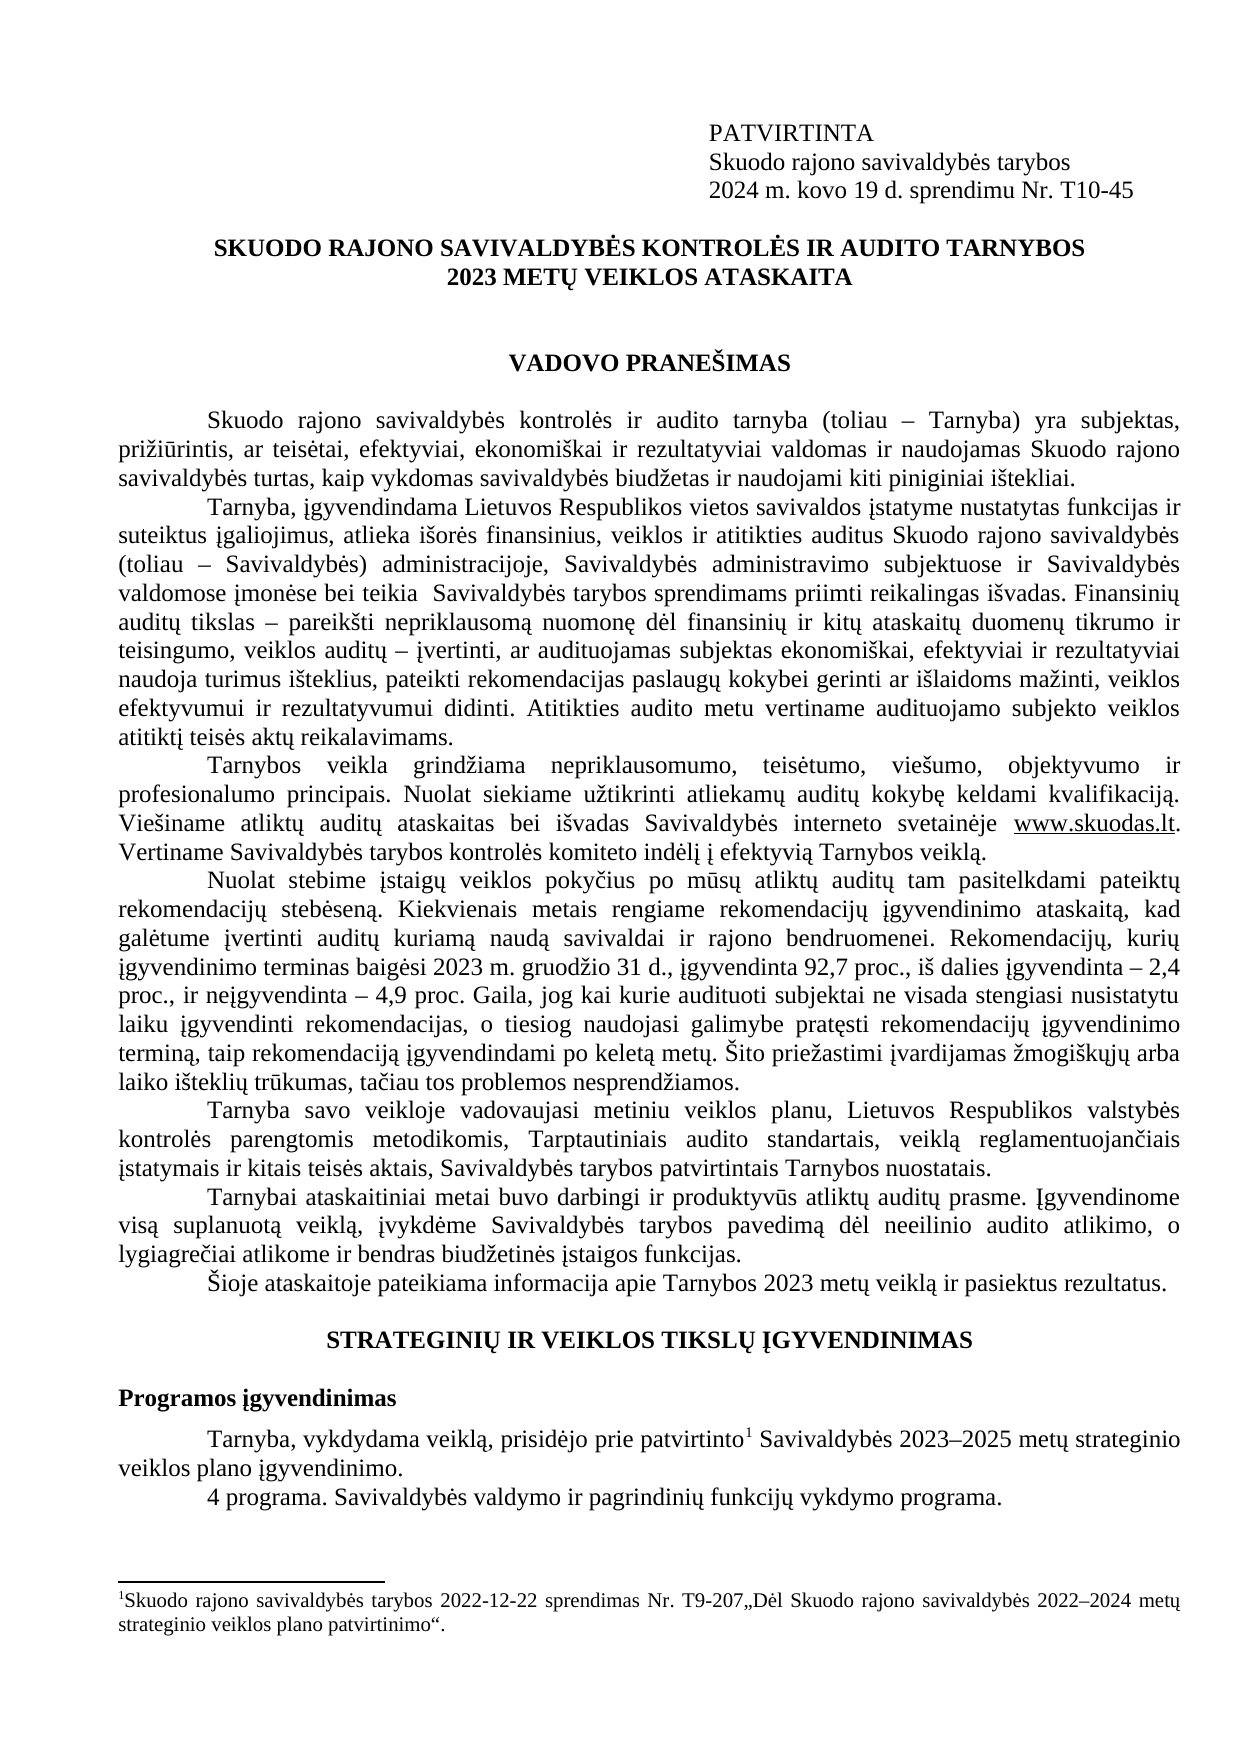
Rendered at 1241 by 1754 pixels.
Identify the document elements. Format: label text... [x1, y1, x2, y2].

text VADOVO PRANEŠIMAS [118, 348, 1181, 377]
text Tarnybai ataskaitiniai metai buvo darbingi ir produktyvūs atliktų auditų prasme. Įgyvendinome visą suplanuotą veiklą, įvykdėme Savivaldybės tarybos pavedimą dėl neeilinio audito atlikimo, o lygiagrečiai atlikome ir bendras biudžetinės įstaigos funkcijas. [118, 1182, 1181, 1268]
text Skuodo rajono savivaldybės tarybos [709, 147, 1181, 176]
text Tarnyba, vykdydama veiklą, prisidėjo prie patvirtinto Savivaldybės 2023–2025 metų strateginio veiklos plano įgyvendinimo. [118, 1424, 1181, 1482]
text Nuolat stebime įstaigų veiklos pokyčius po mūsų atliktų auditų tam pasitelkdami pateiktų rekomendacijų stebėseną. Kiekvienais metais rengiame rekomendacijų įgyvendinimo ataskaitą, kad galėtume įvertinti auditų kuriamą naudą savivaldai ir rajono bendruomenei. Rekomendacijų, kurių įgyvendinimo terminas baigėsi 2023 m. gruodžio 31 d., įgyvendinta 92,7 proc., iš dalies įgyvendinta – 2,4 proc., ir neįgyvendinta – 4,9 proc. Gaila, jog kai kurie audituoti subjektai ne visada stengiasi nusistatytu laiku įgyvendinti rekomendacijas, o tiesiog naudojasi galimybe pratęsti rekomendacijų įgyvendinimo terminą, taip rekomendaciją įgyvendindami po keletą metų. Šito priežastimi įvardijamas žmogiškųjų arba laiko išteklių trūkumas, tačiau tos problemos nesprendžiamos. [118, 866, 1181, 1096]
text Skuodo rajono savivaldybės kontrolės ir audito tarnyba (toliau – Tarnyba) yra subjektas, prižiūrintis, ar teisėtai, efektyviai, ekonomiškai ir rezultatyviai valdomas ir naudojamas Skuodo rajono savivaldybės turtas, kaip vykdomas savivaldybės biudžetas ir naudojami kiti piniginiai ištekliai. [118, 406, 1181, 492]
text 2024 m. kovo 19 d. sprendimu Nr. T10-45 [709, 176, 1181, 204]
text Tarnybos veikla grindžiama nepriklausomumo, teisėtumo, viešumo, objektyvumo ir profesionalumo principais. Nuolat siekiame užtikrinti atliekamų auditų kokybę keldami kvalifikaciją. Viešiname atliktų auditų ataskaitas bei išvadas Savivaldybės interneto svetainėje www.skuodas.lt. Vertiname Savivaldybės tarybos kontrolės komiteto indėlį į efektyvią Tarnybos veiklą. [118, 751, 1181, 866]
text Tarnyba, įgyvendindama Lietuvos Respublikos vietos savivaldos įstatyme nustatytas funkcijas ir suteiktus įgaliojimus, atlieka išorės finansinius, veiklos ir atitikties auditus Skuodo rajono savivaldybės (toliau – Savivaldybės) administracijoje, Savivaldybės administravimo subjektuose ir Savivaldybės valdomose įmonėse bei teikia Savivaldybės tarybos sprendimams priimti reikalingas išvadas. Finansinių auditų tikslas – pareikšti nepriklausomą nuomonę dėl finansinių ir kitų ataskaitų duomenų tikrumo ir teisingumo, veiklos auditų – įvertinti, ar audituojamas subjektas ekonomiškai, efektyviai ir rezultatyviai naudoja turimus išteklius, pateikti rekomendacijas paslaugų kokybei gerinti ar išlaidoms mažinti, veiklos efektyvumui ir rezultatyvumui didinti. Atitikties audito metu vertiname audituojamo subjekto veiklos atitiktį teisės aktų reikalavimams. [118, 492, 1181, 751]
text SKUODO RAJONO SAVIVALDYBĖS KONTROLĖS IR AUDITO TARNYBOS [118, 233, 1181, 262]
text 4 programa. Savivaldybės valdymo ir pagrindinių funkcijų vykdymo programa. [118, 1482, 1181, 1511]
text Programos įgyvendinimas [118, 1383, 1181, 1412]
text STRATEGINIŲ IR VEIKLOS TIKSLŲ ĮGYVENDINIMAS [118, 1326, 1181, 1354]
text Šioje ataskaitoje pateikiama informacija apie Tarnybos 2023 metų veiklą ir pasiektus rezultatus. [118, 1268, 1181, 1297]
text Tarnyba savo veikloje vadovaujasi metiniu veiklos planu, Lietuvos Respublikos valstybės kontrolės parengtomis metodikomis, Tarptautiniais audito standartais, veiklą reglamentuojančiais įstatymais ir kitais teisės aktais, Savivaldybės tarybos patvirtintais Tarnybos nuostatais. [118, 1096, 1181, 1182]
text PATVIRTINTA [709, 118, 1181, 147]
text 2023 METŲ VEIKLOS ATASKAITA [118, 262, 1181, 291]
